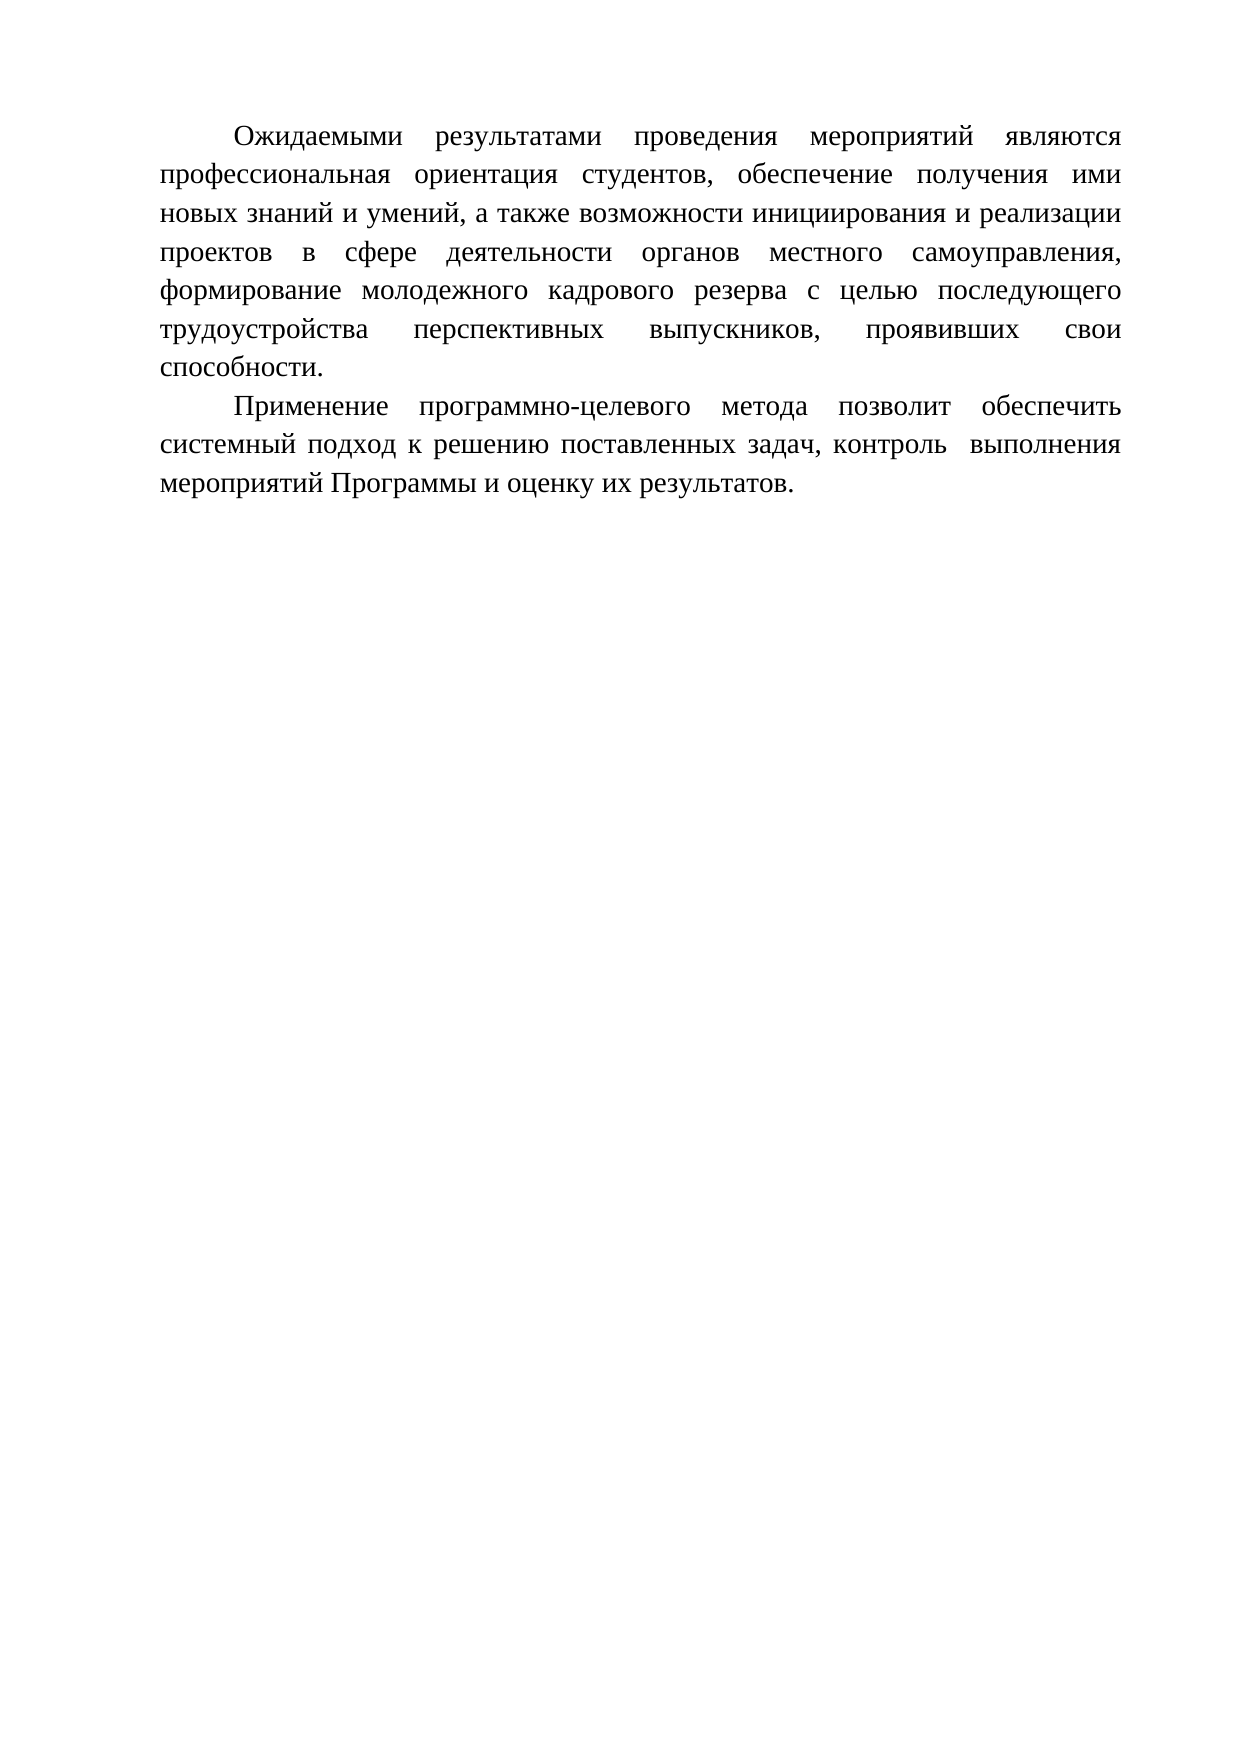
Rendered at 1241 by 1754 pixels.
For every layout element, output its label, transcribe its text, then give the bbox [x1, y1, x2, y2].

text Ожидаемыми результатами проведения мероприятий являются профессиональная ориентация студентов, обеспечение получения ими новых знаний и умений, а также возможности инициирования и реализации проектов в сфере деятельности органов местного самоуправления, формирование молодежного кадрового резерва с целью последующего трудоустройства перспективных выпускников, проявивших свои способности. [159, 118, 1122, 383]
text Применение программно-целевого метода позволит обеспечить системный подход к решению поставленных задач, контроль выполнения мероприятий Программы и оценку их результатов. [159, 388, 1122, 498]
